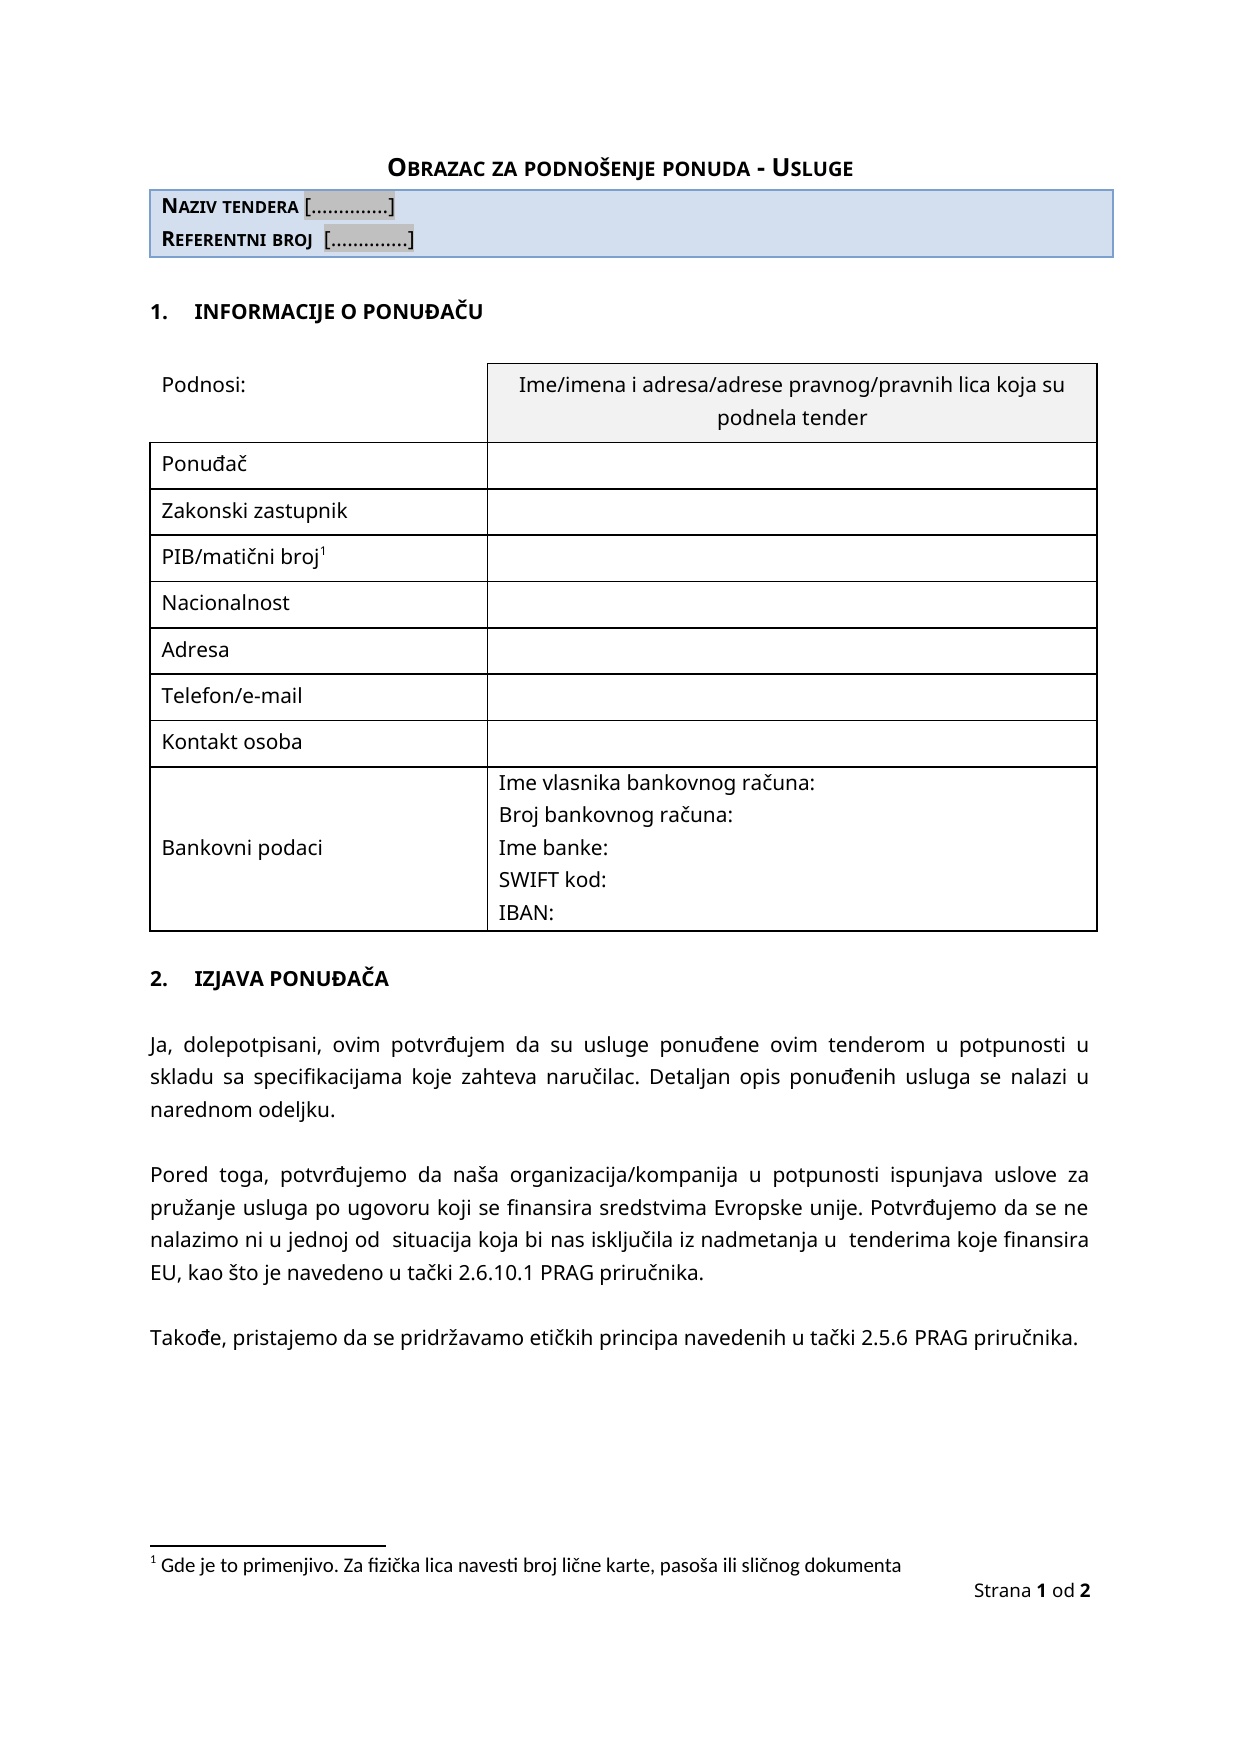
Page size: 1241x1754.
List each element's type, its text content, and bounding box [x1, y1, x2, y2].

table_cell Ime vlasnika bankovnog računa: Broj bankovnog računa: Ime banke: SWIFT kod: IBAN: [488, 768, 1096, 930]
table_cell Bankovni podaci [151, 768, 487, 930]
table_cell [488, 490, 1096, 534]
table_cell [488, 721, 1096, 766]
text Takođe, pristajemo da se pridržavamo etičkih principa navedenih u tački 2.5.6 PRAG priručnika. [150, 1323, 1090, 1352]
table_cell [488, 443, 1096, 488]
table_cell Adresa [151, 629, 487, 673]
table_cell Nacionalnost [151, 582, 487, 627]
list INFORMACIJE O PONUĐAČU [150, 297, 1090, 326]
table_header Naziv tendera […………..] Referentni broj […………..] [151, 191, 1112, 256]
table_header Podnosi: [150, 363, 487, 442]
text Pored toga, potvrđujemo da naša organizacija/kompanija u potpunosti ispunjava uslove za pružanje usluga po ugovoru koji se finansira sredstvima Evropske unije. Potvrđujemo da se ne nalazimo ni u jednoj od situacija koja bi nas isključila iz nadmetanja u tenderima koje finansira EU, kao što je navedeno u tački 2.6.10.1 PRAG priručnika. [150, 1160, 1090, 1286]
table_cell [488, 675, 1096, 720]
table_cell Ponuđač [151, 443, 487, 488]
text Obrazac za podnošenje ponuda - Usluge [150, 150, 1090, 184]
table_cell Telefon/e-mail [151, 675, 487, 720]
table_cell [488, 536, 1096, 581]
table_header Ime/imena i adresa/adrese pravnog/pravnih lica koja su podnela tender [488, 364, 1096, 442]
table_cell [488, 582, 1096, 627]
text Ja, dolepotpisani, ovim potvrđujem da su usluge ponuđene ovim tenderom u potpunosti u skladu sa specifikacijama koje zahteva naručilac. Detaljan opis ponuđenih usluga se nalazi u narednom odeljku. [150, 1030, 1090, 1123]
table_cell PIB/matični broj [151, 536, 487, 581]
table_cell [488, 629, 1096, 673]
table_cell Kontakt osoba [151, 721, 487, 766]
list IZJAVA PONUĐAČA [150, 964, 1090, 993]
table_cell Zakonski zastupnik [151, 490, 487, 534]
